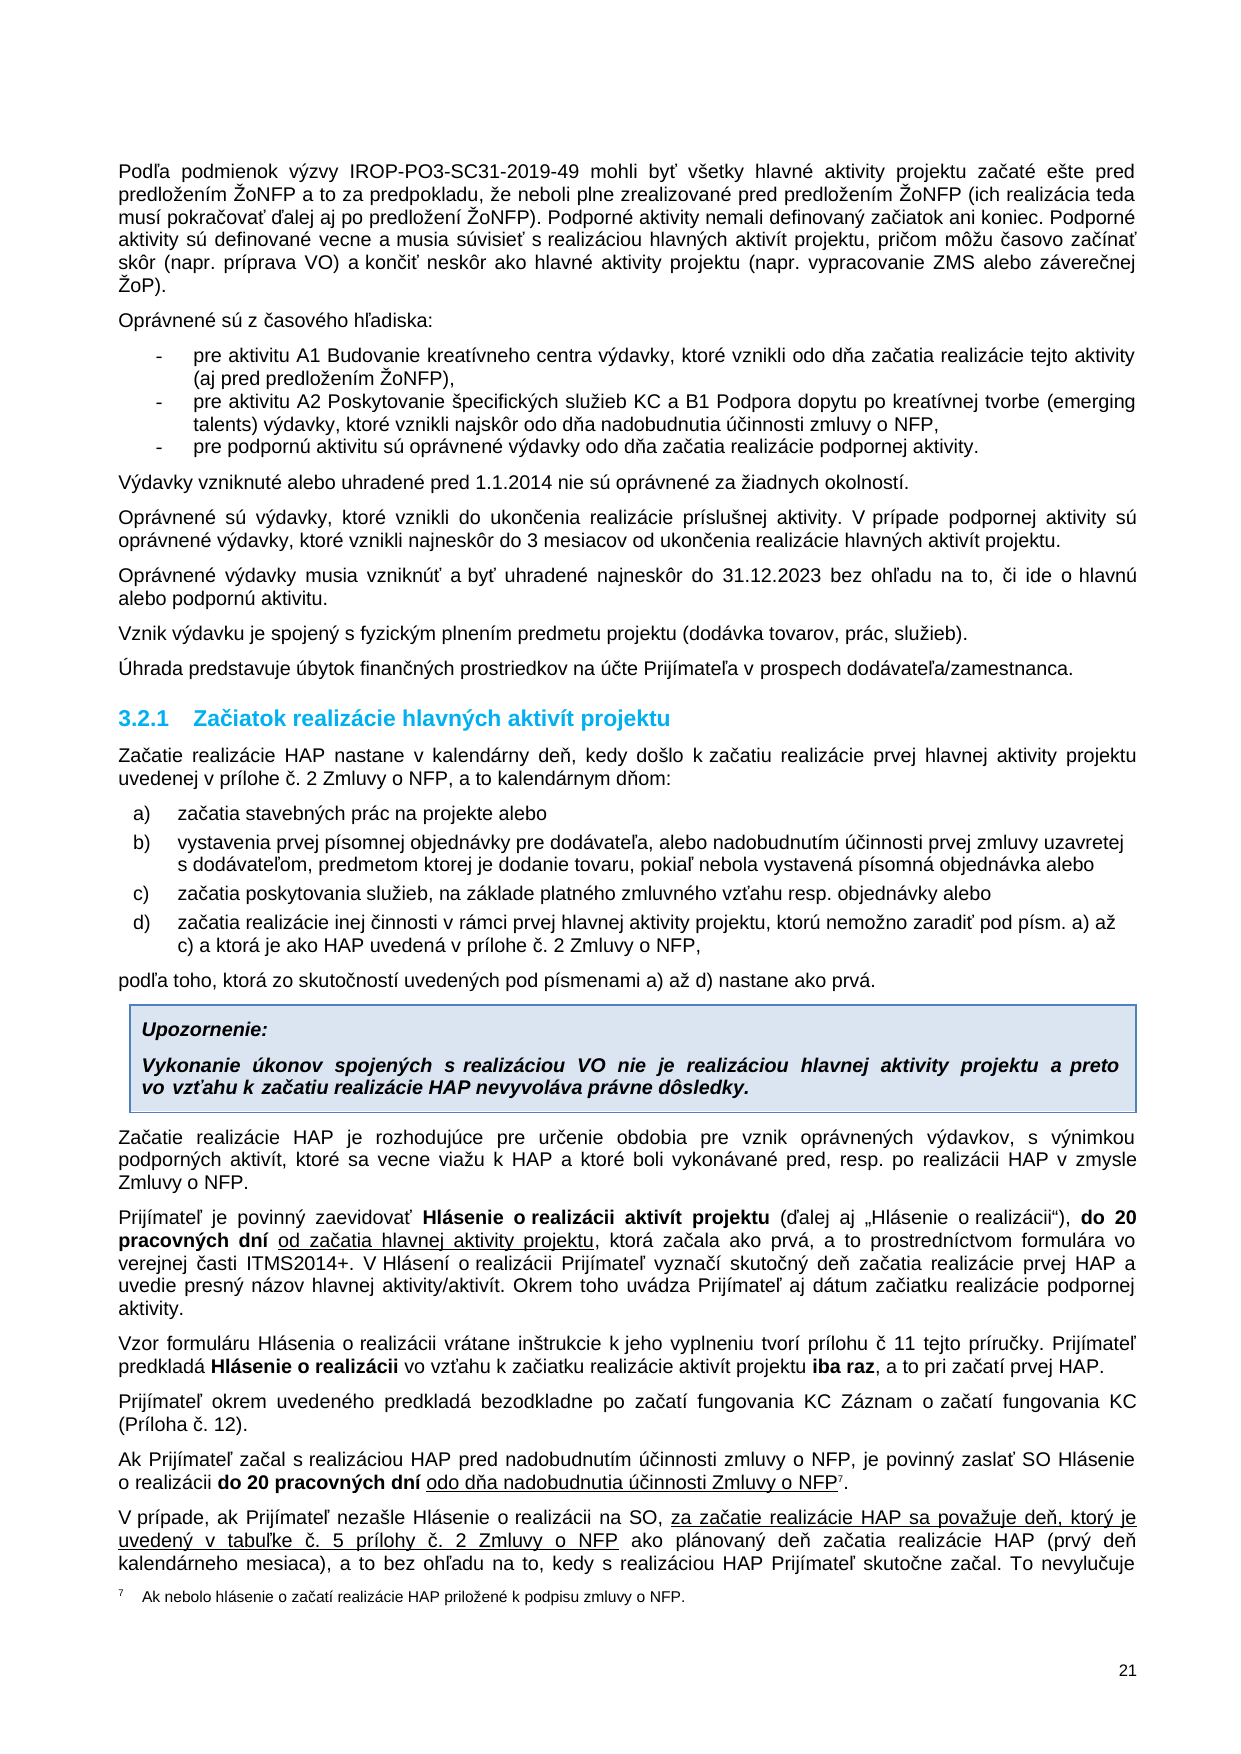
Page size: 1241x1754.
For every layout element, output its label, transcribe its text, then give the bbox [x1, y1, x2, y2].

list Ak Prijímateľ začal s realizáciou HAP pred nadobudnutím účinnosti zmluvy o NFP, je povinný zaslať SO Hlásenie o realizácii do 20 pracovných dní odo dňa nadobudnutia účinnosti Zmluvy o NFP. [118, 1448, 1137, 1493]
list začatia realizácie inej činnosti v rámci prvej hlavnej aktivity projektu, ktorú nemožno zaradiť pod písm. a) až c) a ktorá je ako HAP uvedená v prílohe č. 2 Zmluvy o NFP, [133, 911, 1137, 957]
list pre podpornú aktivitu sú oprávnené výdavky odo dňa začatia realizácie podpornej aktivity. [156, 435, 1137, 458]
text Prijímateľ je povinný zaevidovať Hlásenie o realizácii aktivít projektu (ďalej aj „Hlásenie o realizácii“), do 20 pracovných dní od začatia hlavnej aktivity projektu, ktorá začala ako prvá, a to prostredníctvom formulára vo verejnej časti ITMS2014+. V Hlásení o realizácii Prijímateľ vyznačí skutočný deň začatia realizácie prvej HAP a uvedie presný názov hlavnej aktivity/aktivít. Okrem toho uvádza Prijímateľ aj dátum začiatku realizácie podpornej aktivity. [118, 1206, 1137, 1320]
text Vzor formuláru Hlásenia o realizácii vrátane inštrukcie k jeho vyplneniu tvorí prílohu č 11 tejto príručky. Prijímateľ predkladá Hlásenie o realizácii vo vzťahu k začiatku realizácie aktivít projektu iba raz, a to pri začatí prvej HAP. [118, 1332, 1137, 1378]
list pre aktivitu A1 Budovanie kreatívneho centra výdavky, ktoré vznikli odo dňa začatia realizácie tejto aktivity (aj pred predložením ŽoNFP), [156, 344, 1137, 390]
text Úhrada predstavuje úbytok finančných prostriedkov na účte Prijímateľa v prospech dodávateľa/zamestnanca. [118, 657, 1137, 680]
text Prijímateľ okrem uvedeného predkladá bezodkladne po začatí fungovania KC Záznam o začatí fungovania KC (Príloha č. 12). [118, 1390, 1137, 1436]
text Vznik výdavku je spojený s fyzickým plnením predmetu projektu (dodávka tovarov, prác, služieb). [118, 622, 1137, 644]
list začatia stavebných prác na projekte alebo [133, 802, 1137, 824]
text podľa toho, ktorá zo skutočností uvedených pod písmenami a) až d) nastane ako prvá. [118, 969, 1137, 992]
table_header Upozornenie: Vykonanie úkonov spojených s realizáciou VO nie je realizáciou hlavnej aktivity projektu a preto vo vzťahu k začatiu realizácie HAP nevyvoláva právne dôsledky. [131, 1006, 1135, 1111]
list začatia poskytovania služieb, na základe platného zmluvného vzťahu resp. objednávky alebo [133, 882, 1137, 905]
text Výdavky vzniknuté alebo uhradené pred 1.1.2014 nie sú oprávnené za žiadnych okolností. [118, 471, 1137, 493]
text Začatie realizácie HAP je rozhodujúce pre určenie obdobia pre vznik oprávnených výdavkov, s výnimkou podporných aktivít, ktoré sa vecne viažu k HAP a ktoré boli vykonávané pred, resp. po realizácii HAP v zmysle Zmluvy o NFP. [118, 1126, 1137, 1194]
subtitle Začiatok realizácie hlavných aktivít projektu [118, 705, 1137, 731]
list vystavenia prvej písomnej objednávky pre dodávateľa, alebo nadobudnutím účinnosti prvej zmluvy uzavretej s dodávateľom, predmetom ktorej je dodanie tovaru, pokiaľ nebola vystavená písomná objednávka alebo [133, 831, 1137, 876]
list pre aktivitu A2 Poskytovanie špecifických služieb KC a B1 Podpora dopytu po kreatívnej tvorbe (emerging talents) výdavky, ktoré vznikli najskôr odo dňa nadobudnutia účinnosti zmluvy o NFP, [156, 390, 1137, 435]
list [118, 1506, 1137, 1574]
text Podľa podmienok výzvy IROP-PO3-SC31-2019-49 mohli byť všetky hlavné aktivity projektu začaté ešte pred predložením ŽoNFP a to za predpokladu, že neboli plne zrealizované pred predložením ŽoNFP (ich realizácia teda musí pokračovať ďalej aj po predložení ŽoNFP). Podporné aktivity nemali definovaný začiatok ani koniec. Podporné aktivity sú definované vecne a musia súvisieť s realizáciou hlavných aktivít projektu, pričom môžu časovo začínať skôr (napr. príprava VO) a končiť neskôr ako hlavné aktivity projektu (napr. vypracovanie ZMS alebo záverečnej ŽoP). [118, 160, 1137, 296]
text Začatie realizácie HAP nastane v kalendárny deň, kedy došlo k začatiu realizácie prvej hlavnej aktivity projektu uvedenej v prílohe č. 2 Zmluvy o NFP, a to kalendárnym dňom: [118, 744, 1137, 789]
text Oprávnené sú výdavky, ktoré vznikli do ukončenia realizácie príslušnej aktivity. V prípade podpornej aktivity sú oprávnené výdavky, ktoré vznikli najneskôr do 3 mesiacov od ukončenia realizácie hlavných aktivít projektu. [118, 506, 1137, 551]
text Oprávnené sú z časového hľadiska: [118, 309, 1137, 332]
text Oprávnené výdavky musia vzniknúť a byť uhradené najneskôr do 31.12.2023 bez ohľadu na to, či ide o hlavnú alebo podpornú aktivitu. [118, 564, 1137, 609]
